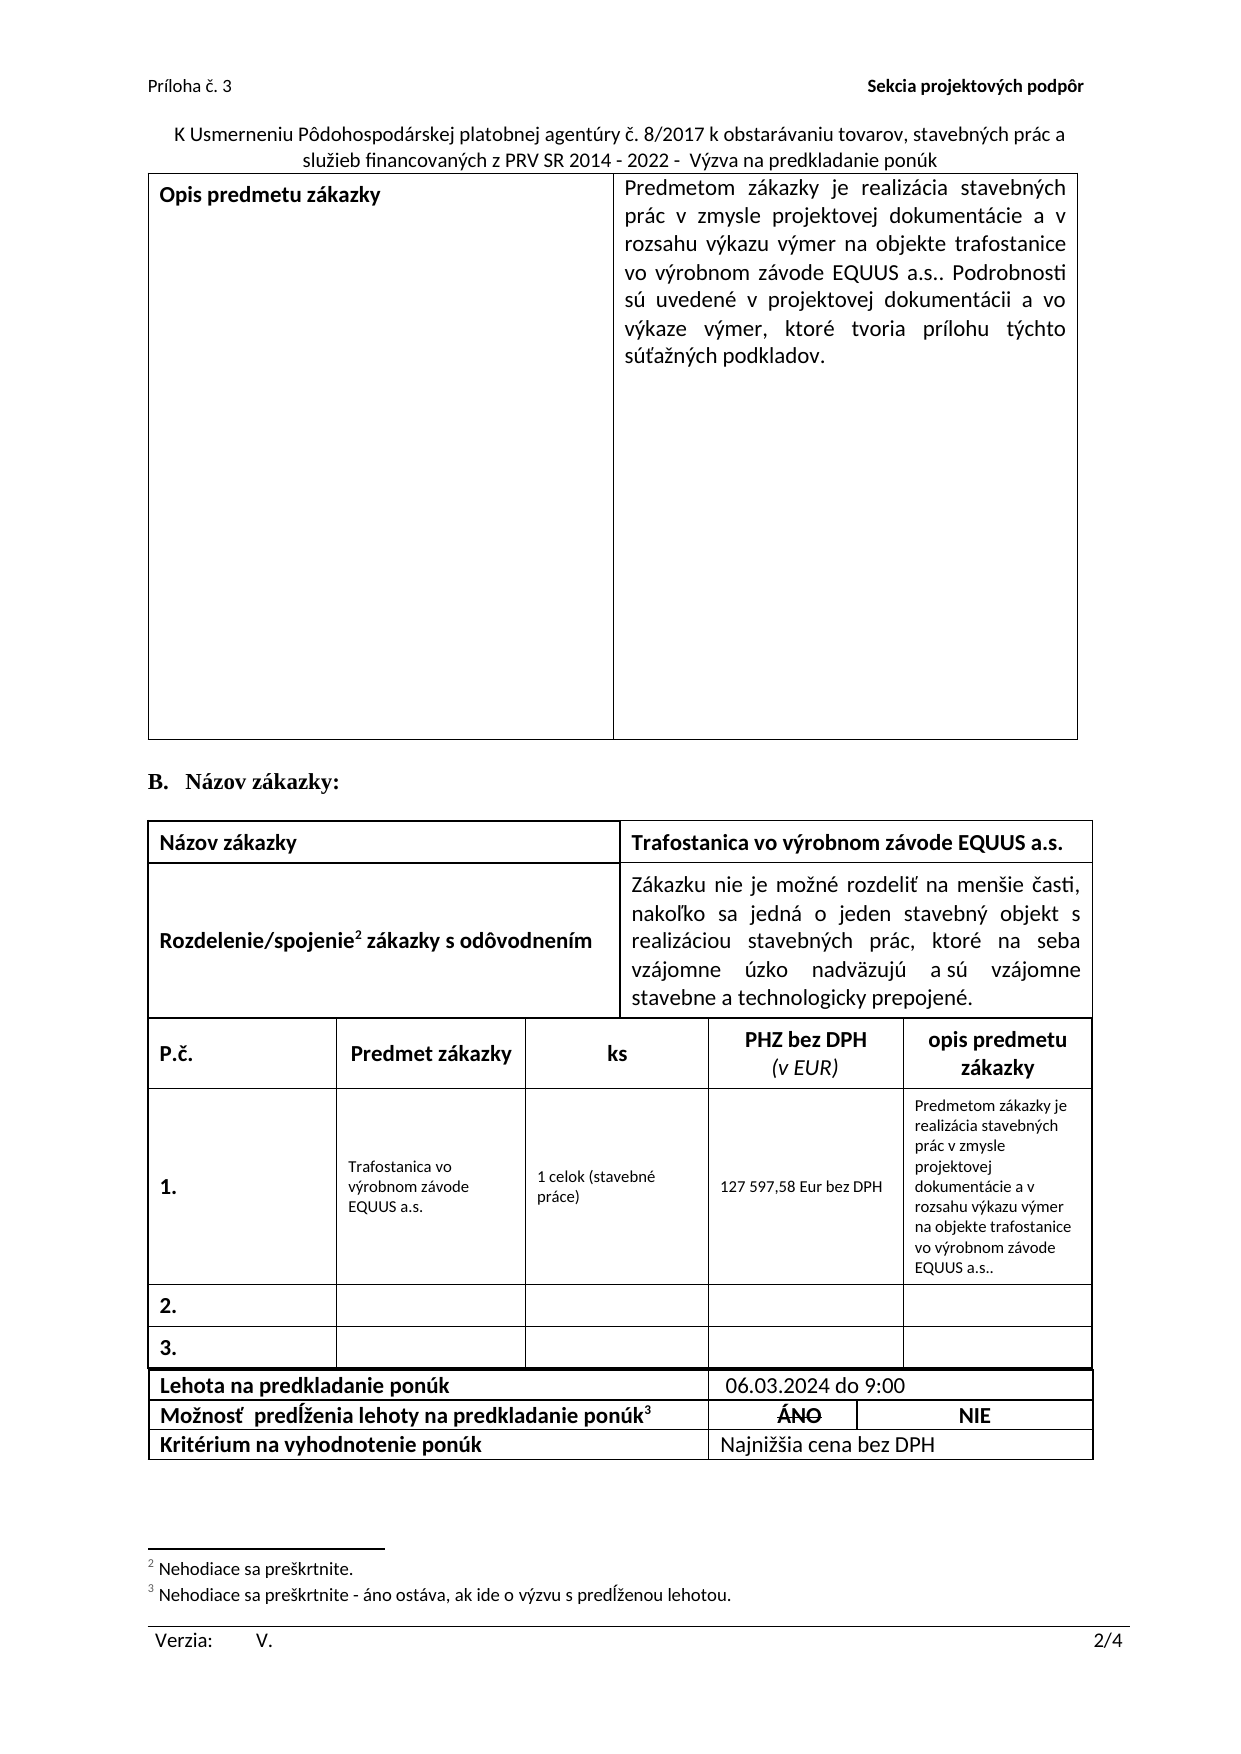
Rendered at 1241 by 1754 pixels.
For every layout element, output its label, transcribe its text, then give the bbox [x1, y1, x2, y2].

table_cell opis predmetu zákazky [904, 1019, 1091, 1088]
table_header Lehota na predkladanie ponúk [150, 1371, 708, 1399]
table_cell 127 597,58 Eur bez DPH [709, 1089, 903, 1284]
list Názov zákazky: [148, 768, 1093, 795]
table_cell Kritérium na vyhodnotenie ponúk [150, 1430, 708, 1458]
table_cell Opis predmetu zákazky [149, 174, 613, 739]
table_cell Možnosť predĺženia lehoty na predkladanie ponúk [150, 1401, 708, 1429]
table_cell [526, 1327, 708, 1367]
table_cell 2. [149, 1285, 336, 1326]
table_cell [526, 1285, 708, 1326]
table_cell 1 celok (stavebné práce) [526, 1089, 708, 1284]
table_cell Predmet zákazky [337, 1019, 525, 1088]
table_cell [337, 1285, 525, 1326]
table_cell P.č. [149, 1019, 336, 1088]
table_cell Zákazku nie je možné rozdeliť na menšie časti, nakoľko sa jedná o jeden stavebný objekt s realizáciou stavebných prác, ktoré na seba vzájomne úzko nadväzujú a sú vzájomne stavebne a technologicky prepojené. [621, 863, 1092, 1017]
table_header Názov zákazky [149, 822, 619, 862]
table_cell [337, 1327, 525, 1367]
table_cell 1. [149, 1089, 336, 1284]
table_header Trafostanica vo výrobnom závode EQUUS a.s. [621, 821, 1092, 862]
table_cell [904, 1327, 1091, 1367]
table_cell [904, 1285, 1091, 1326]
table_cell PHZ bez DPH (v EUR) [709, 1019, 903, 1088]
table_cell Predmetom zákazky je realizácia stavebných prác v zmysle projektovej dokumentácie a v rozsahu výkazu výmer na objekte trafostanice vo výrobnom závode EQUUS a.s.. Podrobnosti sú uvedené v projektovej dokumentácii a vo výkaze výmer, ktoré tvoria prílohu týchto súťažných podkladov. [614, 174, 1077, 739]
table_cell Predmetom zákazky je realizácia stavebných prác v zmysle projektovej dokumentácie a v rozsahu výkazu výmer na objekte trafostanice vo výrobnom závode EQUUS a.s.. [904, 1089, 1091, 1284]
table_cell NIE [858, 1401, 1092, 1429]
table_cell Rozdelenie/spojenie zákazky s odôvodnením [149, 864, 619, 1017]
table_cell Najnižšia cena bez DPH [709, 1430, 1092, 1458]
table_cell Trafostanica vo výrobnom závode EQUUS a.s. [337, 1089, 525, 1284]
table_cell ks [526, 1019, 708, 1088]
table_header 06.03.2024 do 9:00 [709, 1371, 1092, 1399]
table_cell [709, 1285, 903, 1326]
table_cell ÁNO [709, 1401, 856, 1429]
table_cell 3. [149, 1327, 336, 1367]
table_cell [709, 1327, 903, 1367]
